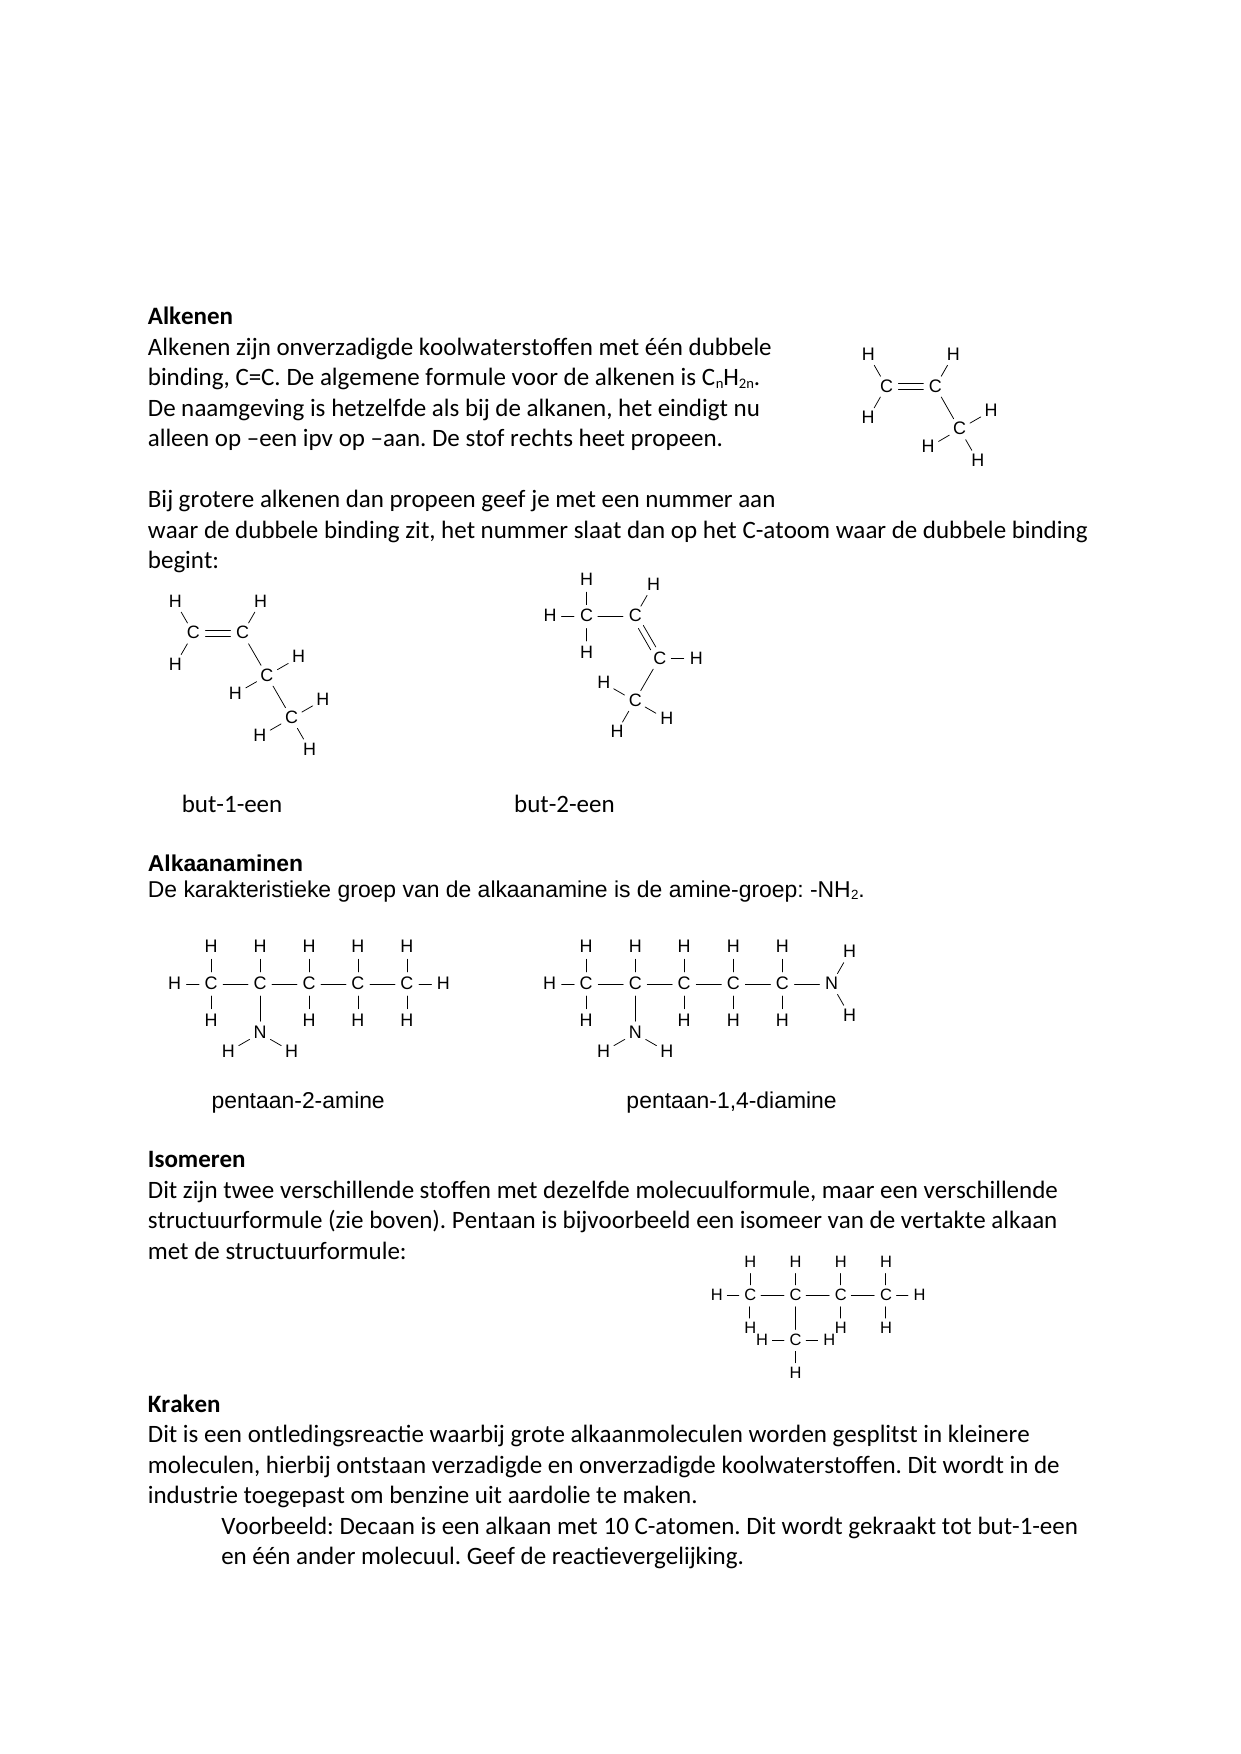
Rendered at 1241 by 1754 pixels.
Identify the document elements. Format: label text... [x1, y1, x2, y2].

text De karakteristieke groep van de alkaanamine is de amine-groep: -NH2. [148, 876, 1093, 902]
text De naamgeving is hetzelfde als bij de alkanen, het eindigt nu alleen op –een ipv op –aan. De stof rechts heet propeen. [148, 392, 1093, 453]
text but-1-een but-2-een [148, 788, 1093, 819]
text Dit is een ontledingsreactie waarbij grote alkaanmoleculen worden gesplitst in kleinere moleculen, hierbij ontstaan verzadigde en onverzadigde koolwaterstoffen. Dit wordt in de industrie toegepast om benzine uit aardolie te maken. [148, 1418, 1093, 1510]
text Isomeren [148, 1144, 1093, 1174]
text Bij grotere alkenen dan propeen geef je met een nummer aan waar de dubbele binding zit, het nummer slaat dan op het C-atoom waar de dubbele binding begint: [148, 483, 1093, 575]
text Voorbeeld: Decaan is een alkaan met 10 C-atomen. Dit wordt gekraakt tot but-1-een en één ander molecuul. Geef de reactievergelijking. [221, 1510, 1093, 1571]
text Dit zijn twee verschillende stoffen met dezelfde molecuulformule, maar een verschillende structuurformule (zie boven). Pentaan is bijvoorbeeld een isomeer van de vertakte alkaan met de structuurformule: [148, 1174, 1093, 1266]
text Alkaanaminen [148, 849, 1093, 876]
text Kraken [148, 1388, 1093, 1418]
text Alkenen [148, 300, 1093, 331]
text Alkenen zijn onverzadigde koolwaterstoffen met één dubbele binding, C=C. De algemene formule voor de alkenen is CnH2n. [148, 331, 1093, 392]
text pentaan-2-amine pentaan-1,4-diamine [148, 1087, 1093, 1113]
